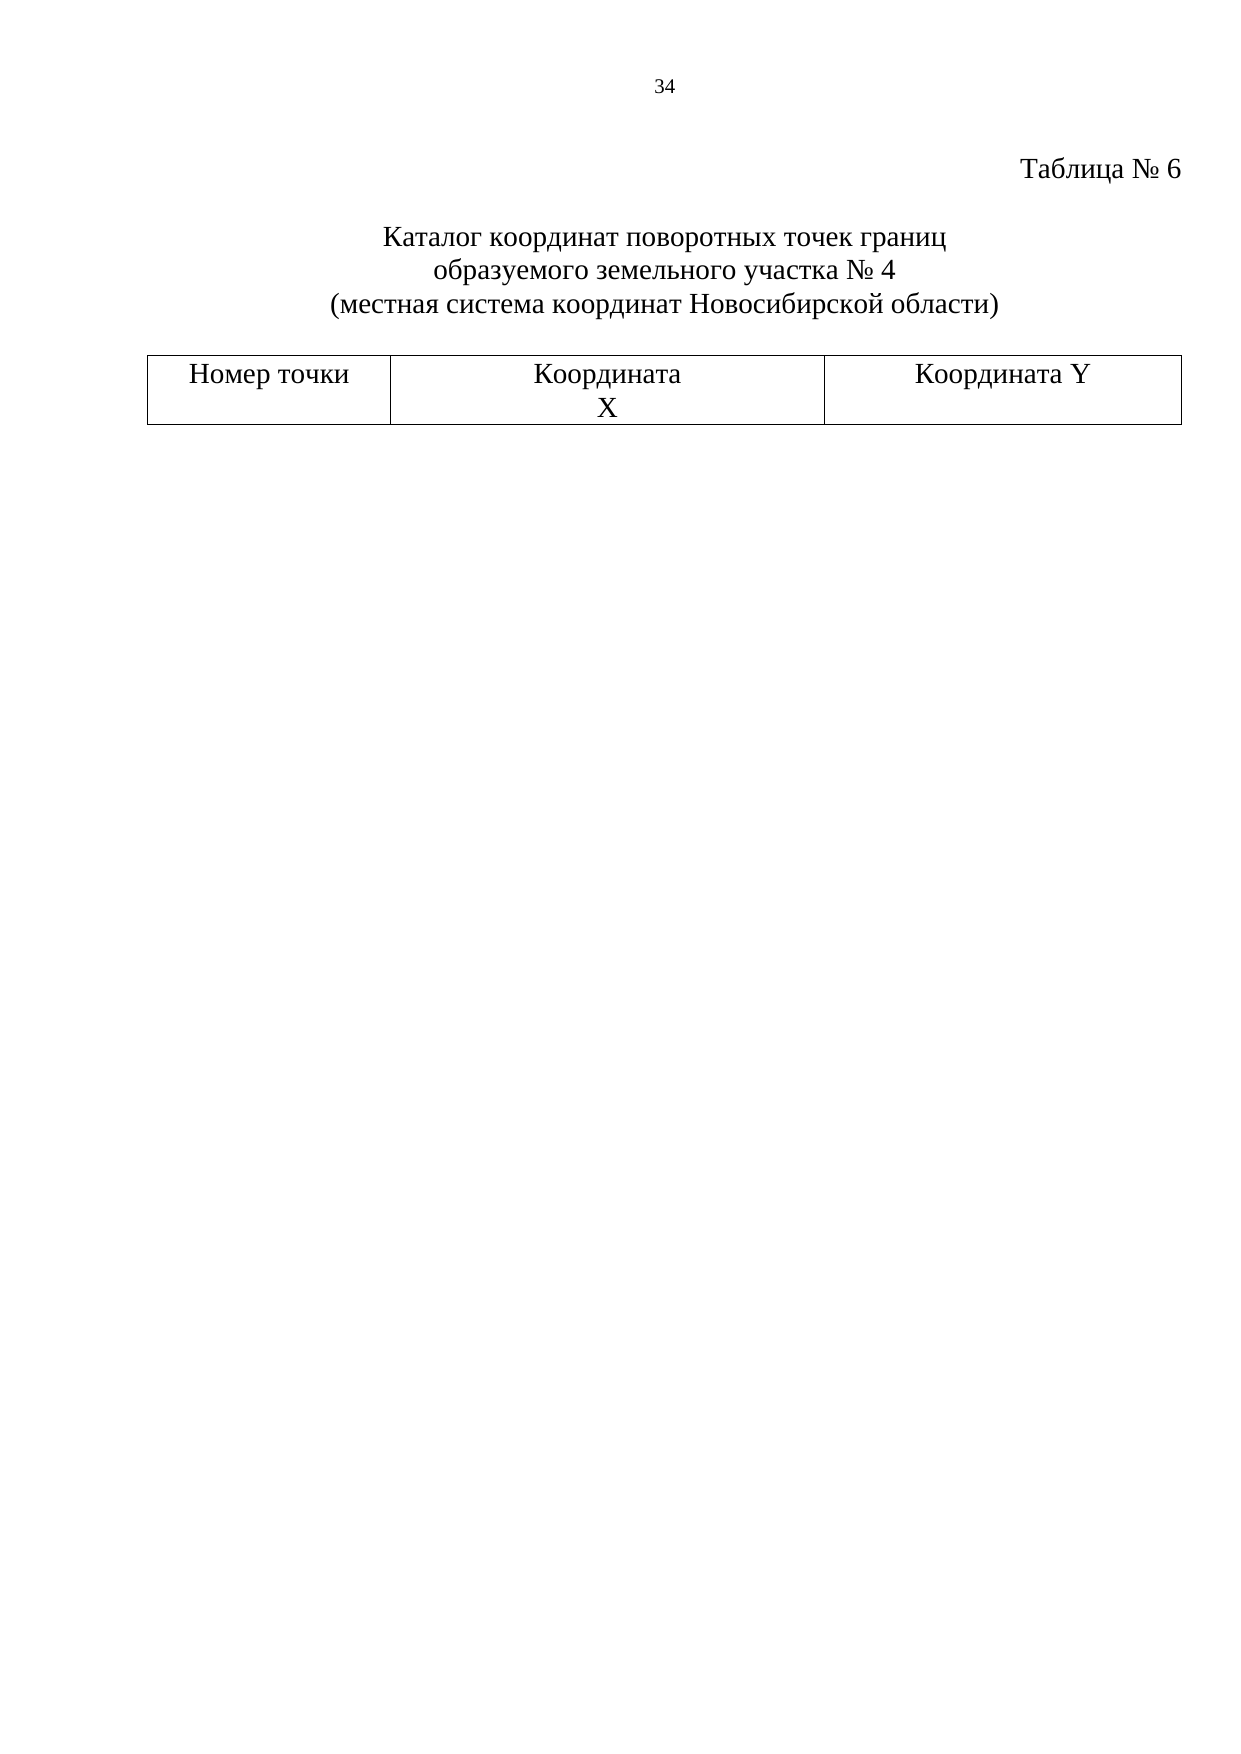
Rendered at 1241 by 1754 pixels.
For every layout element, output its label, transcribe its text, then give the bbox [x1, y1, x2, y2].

text (местная система координат Новосибирской области) [148, 286, 1181, 319]
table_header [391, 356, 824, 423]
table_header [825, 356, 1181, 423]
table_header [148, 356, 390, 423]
text Каталог координат поворотных точек границ [148, 219, 1181, 252]
text Таблица № 6 [148, 152, 1181, 185]
text образуемого земельного участка № 4 [148, 252, 1181, 286]
